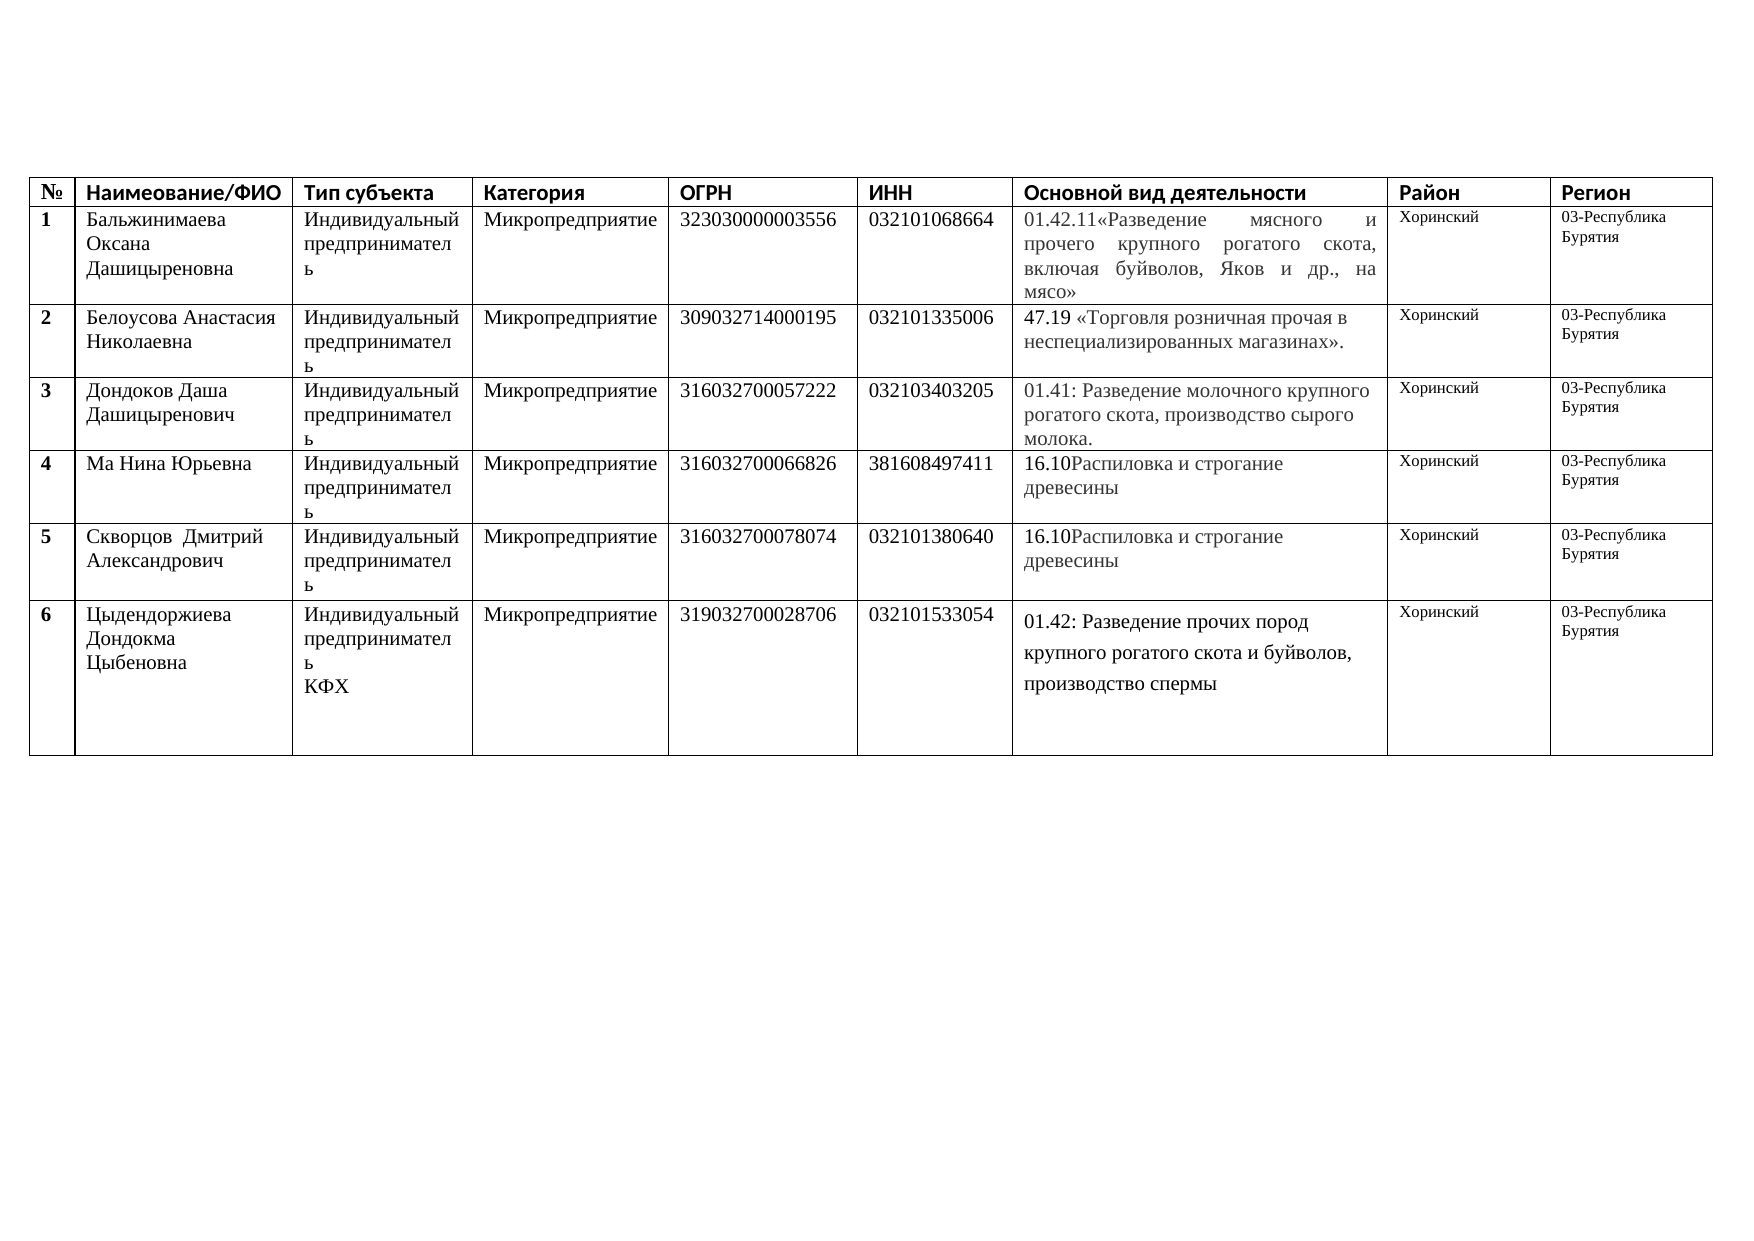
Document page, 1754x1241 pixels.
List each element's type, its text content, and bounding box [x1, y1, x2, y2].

table_cell Хоринский [1388, 378, 1550, 450]
table_cell 01.42.11«Разведение мясного и прочего крупного рогатого скота, включая буйволов, Яков и др., на мясо» [1013, 207, 1387, 303]
table_cell Скворцов Дмитрий Александрович [76, 524, 292, 600]
table_cell 032103403205 [858, 378, 1012, 450]
table_cell 316032700078074 [669, 524, 857, 600]
table_header Регион [1551, 178, 1712, 206]
table_cell 03-Республика Бурятия [1551, 207, 1712, 303]
table_header № [30, 178, 74, 206]
table_cell 03-Республика Бурятия [1551, 451, 1712, 523]
table_cell Дондоков Даша Дашицыренович [76, 378, 292, 450]
table_cell 316032700066826 [669, 451, 857, 523]
table_cell 01.41: Разведение молочного крупного рогатого скота, производство сырого молока. [1093, 378, 1387, 450]
table_cell 1 [30, 207, 74, 303]
table_header Категория [473, 178, 668, 206]
table_cell Микропредприятие [473, 451, 668, 523]
table_header ОГРН [669, 178, 857, 206]
table_cell Индивидуальный предприниматель [293, 451, 472, 523]
table_cell 319032700028706 [669, 601, 857, 755]
table_cell 6 [30, 601, 74, 755]
table_cell Микропредприятие [473, 207, 668, 303]
table_cell Хоринский [1388, 601, 1550, 755]
table_header ИНН [858, 178, 1012, 206]
table_cell Микропредприятие [473, 524, 668, 600]
table_cell 4 [30, 451, 74, 523]
table_header Наимеование/ФИО [76, 178, 292, 206]
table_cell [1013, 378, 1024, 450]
table_cell 3 [30, 378, 74, 450]
table_cell Хоринский [1388, 207, 1550, 303]
table_cell Индивидуальный предприниматель [293, 524, 472, 600]
table_cell 16.10Распиловка и строгание древесины [1013, 451, 1387, 523]
table_cell Микропредприятие [473, 305, 668, 377]
table_cell 03-Республика Бурятия [1551, 524, 1712, 600]
table_cell 032101068664 [858, 207, 1012, 303]
table_cell Индивидуальный предприниматель [293, 305, 472, 377]
table_cell Цыдендоржиева Дондокма Цыбеновна [76, 601, 292, 755]
table_cell Индивидуальный предприниматель [293, 378, 472, 450]
table_cell 03-Республика Бурятия [1551, 378, 1712, 450]
table_cell 316032700057222 [669, 378, 857, 450]
table_cell Хоринский [1388, 305, 1550, 377]
table_header Район [1388, 178, 1550, 206]
table_cell 47.19 «Торговля розничная прочая в неспециализированных магазинах». [1013, 305, 1387, 377]
table_cell Хоринский [1388, 524, 1550, 600]
table_header Основной вид деятельности [1013, 178, 1387, 206]
table_header Тип субъекта [293, 178, 472, 206]
table_cell Индивидуальный предприниматель [293, 207, 472, 303]
table_cell 309032714000195 [669, 305, 857, 377]
table_cell Микропредприятие [473, 378, 668, 450]
table_cell 03-Республика Бурятия [1551, 601, 1712, 755]
table_cell Ма Нина Юрьевна [76, 451, 292, 523]
table_cell 03-Республика Бурятия [1551, 305, 1712, 377]
table_cell Микропредприятие [473, 601, 668, 755]
table_cell 5 [30, 524, 74, 600]
table_cell 323030000003556 [669, 207, 857, 303]
table_cell 01.42: Разведение прочих пород крупного рогатого скота и буйволов, производство спермы [1013, 601, 1387, 755]
table_cell Хоринский [1388, 451, 1550, 523]
table_cell 032101380640 [858, 524, 1012, 600]
table_cell 032101533054 [858, 601, 1012, 755]
table_cell 16.10Распиловка и строгание древесины [1013, 524, 1387, 600]
table_cell Белоусова Анастасия Николаевна [76, 305, 292, 377]
table_cell Бальжинимаева Оксана Дашицыреновна [76, 207, 292, 303]
table_cell 032101335006 [858, 305, 1012, 377]
table_cell Индивидуальный предприниматель КФХ [293, 601, 472, 755]
table_cell 381608497411 [858, 451, 1012, 523]
table_cell 2 [30, 305, 74, 377]
